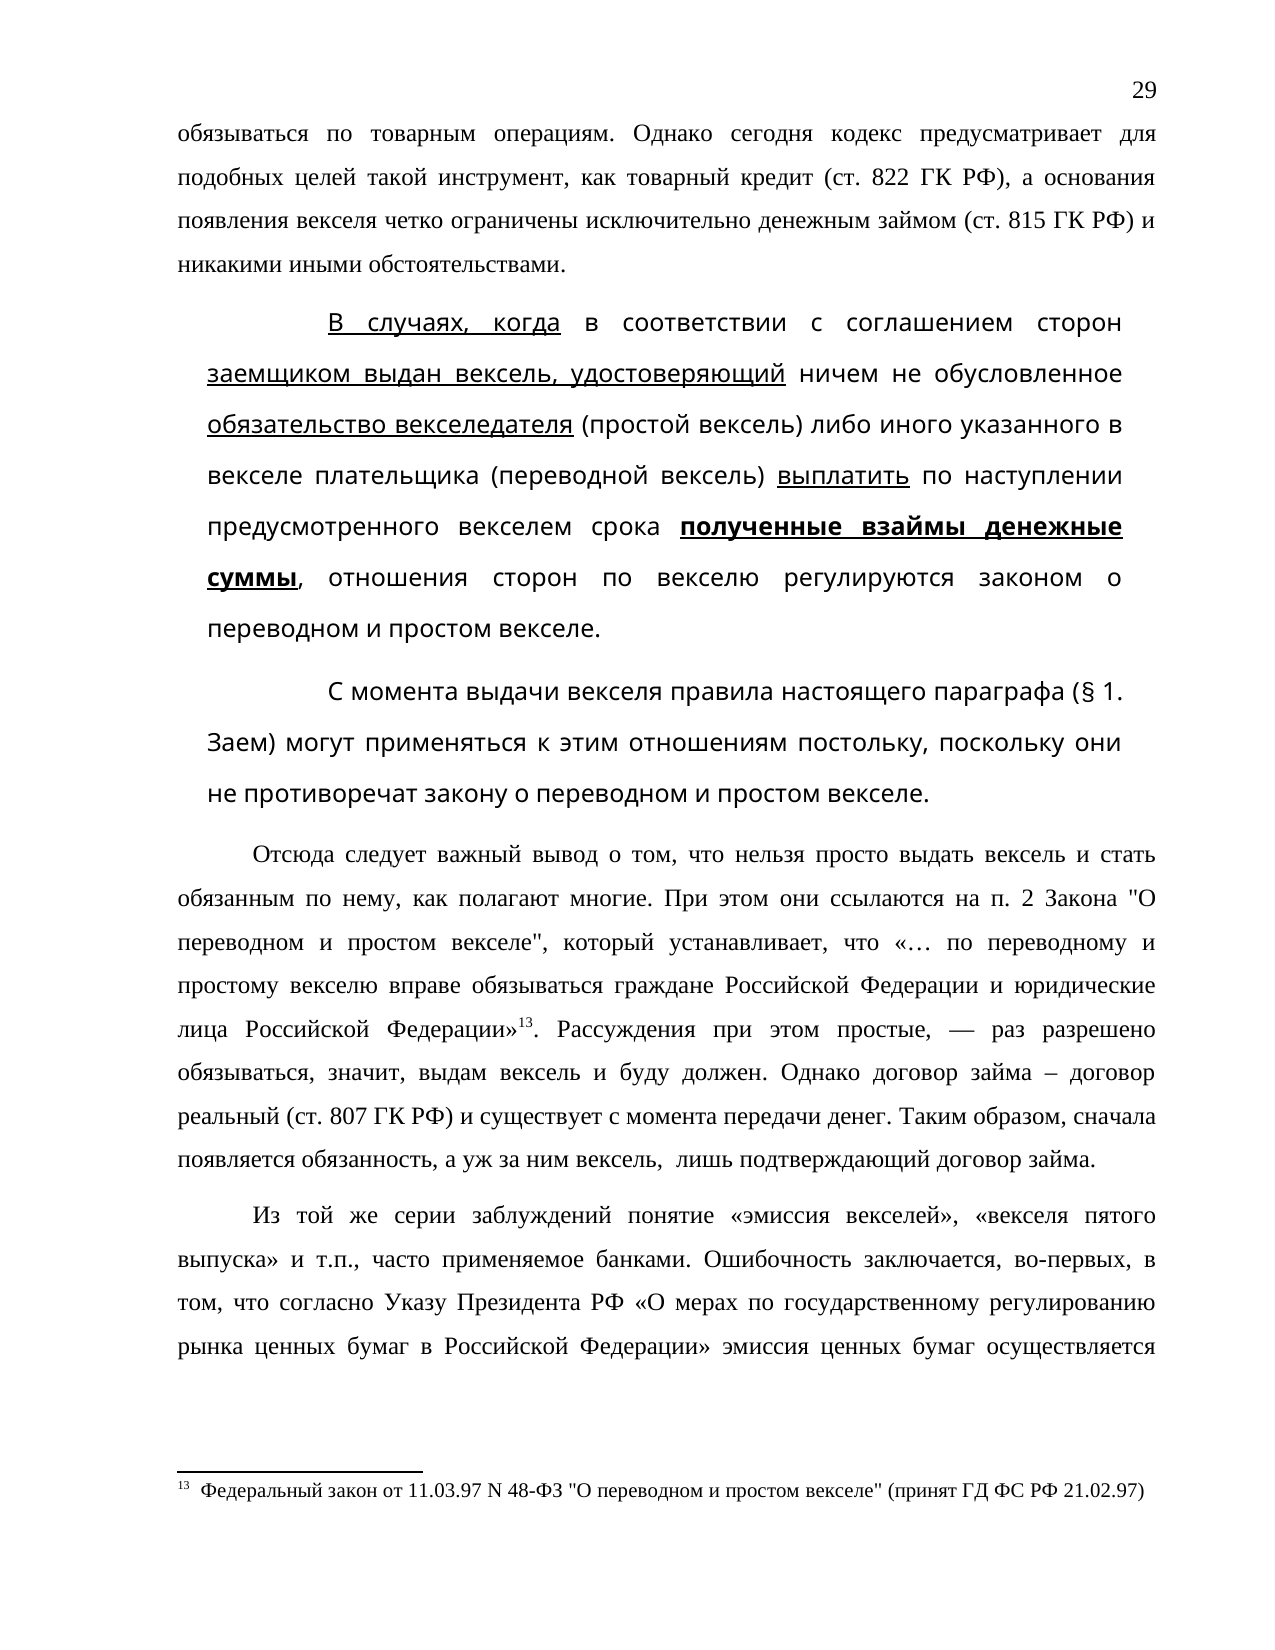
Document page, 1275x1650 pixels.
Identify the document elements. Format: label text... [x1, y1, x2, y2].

text С момента выдачи векселя правила настоящего параграфа (§ 1. Заем) могут применяться к этим отношениям постольку, поскольку они не противоречат закону о переводном и простом векселе. [207, 674, 1123, 810]
text Отсюда следует важный вывод о том, что нельзя просто выдать вексель и стать обязанным по нему, как полагают многие. При этом они ссылаются на п. 2 Закона "О переводном и простом векселе", который устанавливает, что «… по переводному и простому векселю вправе обязываться граждане Российской Федерации и юридические лица Российской Федерации». Рассуждения при этом простые, — раз разрешено обязываться, значит, выдам вексель и буду должен. Однако договор займа – договор реальный (ст. 807 ГК РФ) и существует с момента передачи денег. Таким образом, сначала появляется обязанность, а уж за ним вексель, лишь подтверждающий договор займа. [177, 839, 1157, 1173]
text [177, 118, 1157, 278]
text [177, 1200, 1157, 1360]
text В случаях, когда в соответствии с соглашением сторон заемщиком выдан вексель, удостоверяющий ничем не обусловленное обязательство векселедателя (простой вексель) либо иного указанного в векселе плательщика (переводной вексель) выплатить по наступлении предусмотренного векселем срока полученные взаймы денежные суммы, отношения сторон по векселю регулируются законом о переводном и простом векселе. [207, 305, 1123, 644]
